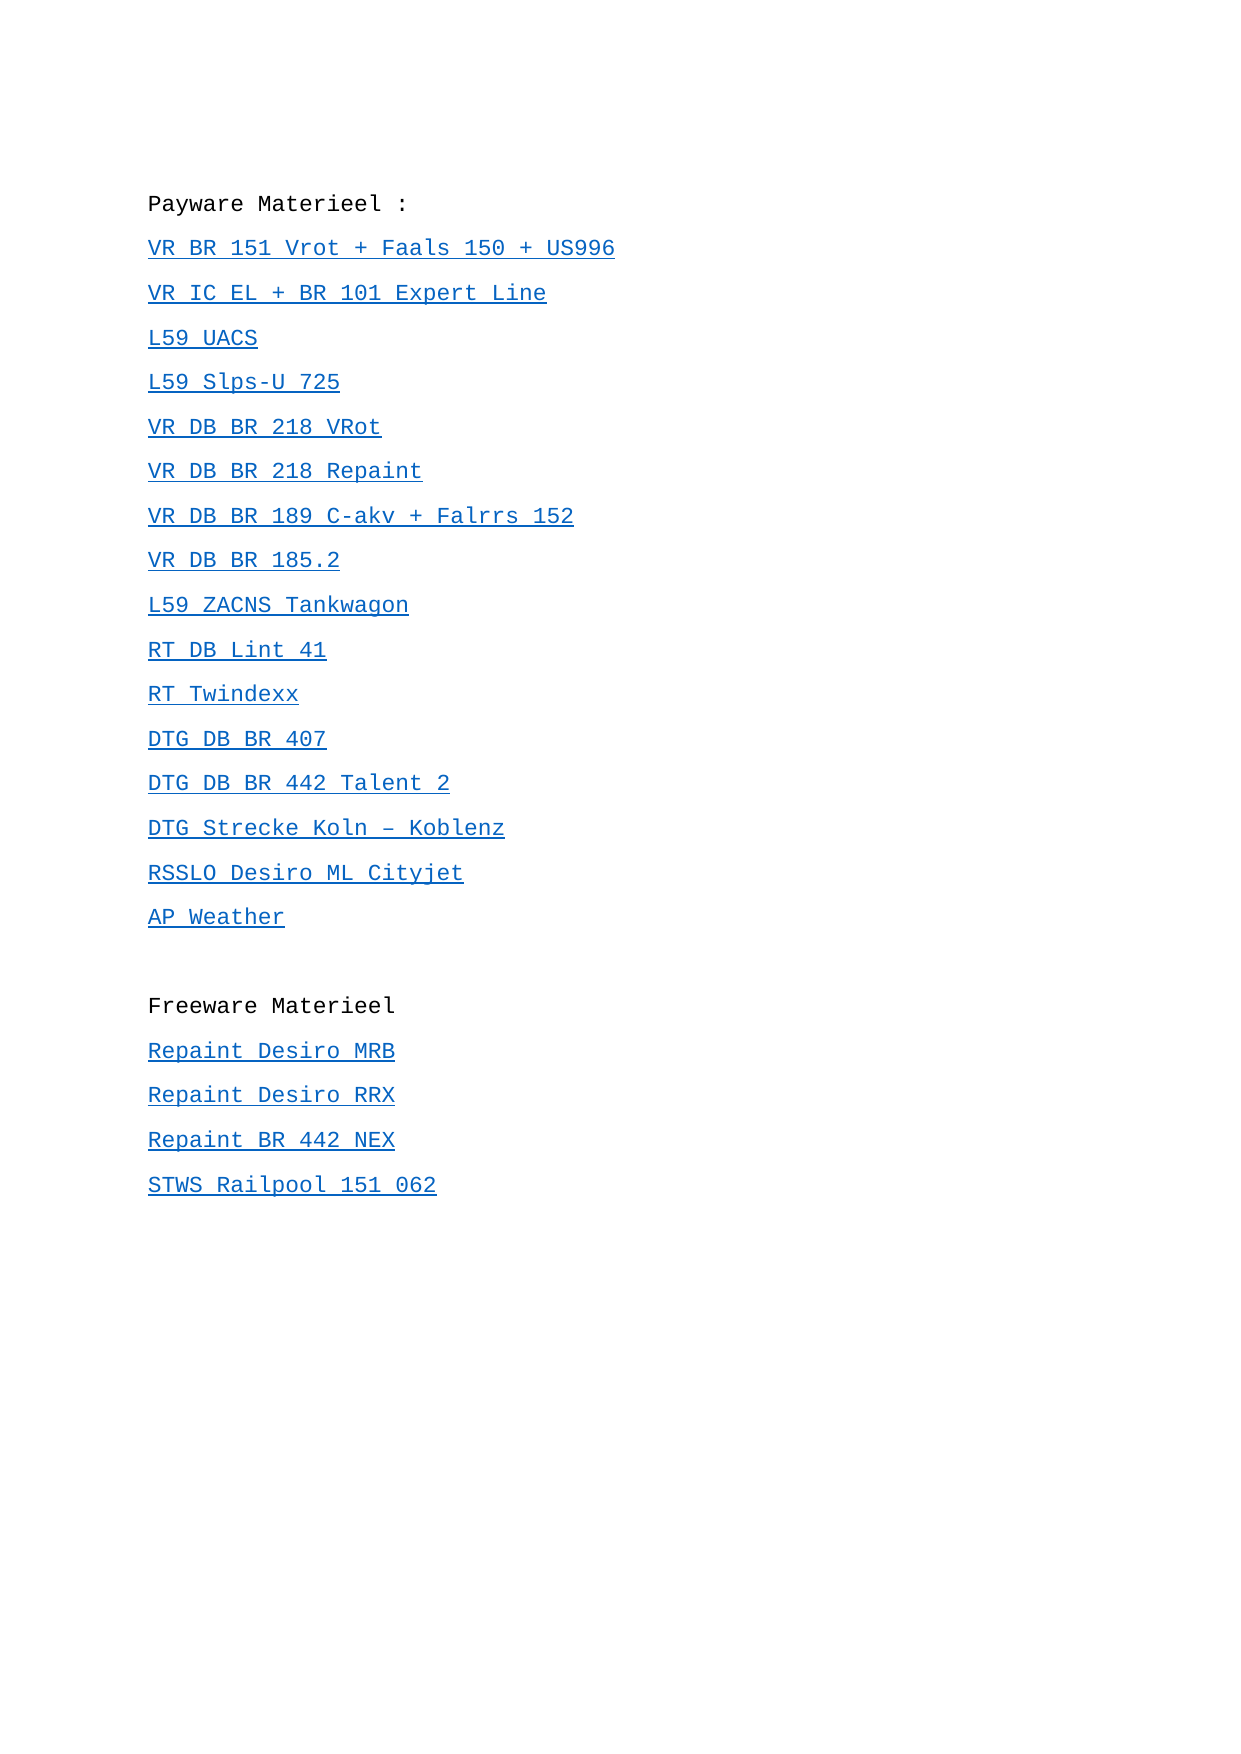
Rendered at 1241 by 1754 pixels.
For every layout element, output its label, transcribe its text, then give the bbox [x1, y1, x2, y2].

text Payware Materieel : [148, 192, 1093, 218]
text Repaint Desiro RRX [148, 1084, 1093, 1110]
text RT DB Lint 41 [148, 638, 1093, 664]
text DTG DB BR 442 Talent 2 [148, 772, 1093, 798]
text Freeware Materieel [148, 995, 1093, 1021]
text RT Twindexx [148, 683, 1093, 708]
text VR DB BR 218 VRot [148, 415, 1093, 441]
text L59 UACS [148, 326, 1093, 352]
text VR BR 151 Vrot + Faals 150 + US996 [148, 237, 1093, 263]
text RSSLO Desiro ML Cityjet [148, 861, 1093, 887]
text DTG Strecke Koln – Koblenz [148, 816, 1093, 842]
text STWS Railpool 151 062 [148, 1173, 1093, 1199]
text L59 ZACNS Tankwagon [148, 593, 1093, 619]
text VR IC EL + BR 101 Expert Line [148, 281, 1093, 307]
text VR DB BR 189 C-akv + Falrrs 152 [148, 504, 1093, 530]
text DTG DB BR 407 [148, 727, 1093, 753]
text VR DB BR 218 Repaint [148, 460, 1093, 486]
text Repaint Desiro MRB [148, 1039, 1093, 1065]
text AP Weather [148, 906, 1093, 931]
text Repaint BR 442 NEX [148, 1128, 1093, 1154]
text L59 Slps-U 725 [148, 371, 1093, 396]
text VR DB BR 185.2 [148, 549, 1093, 575]
